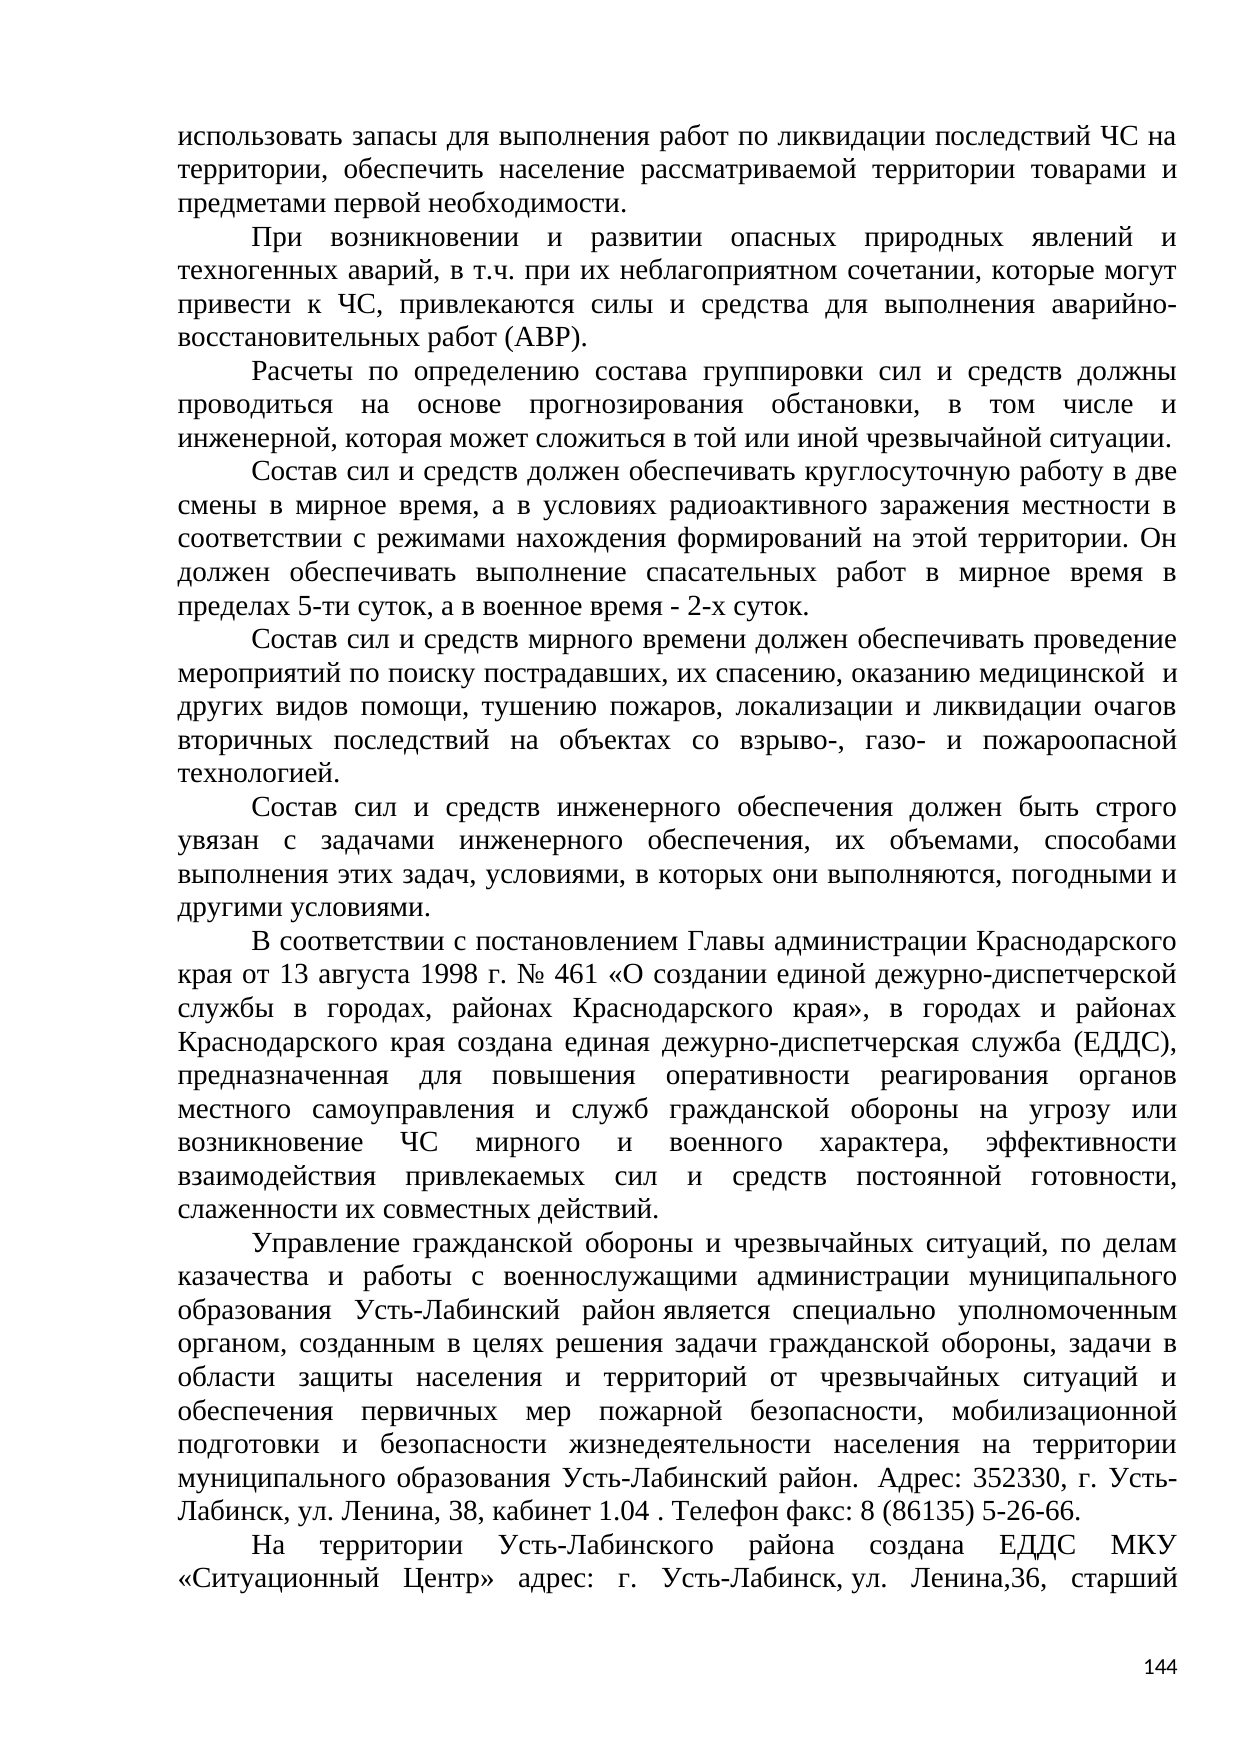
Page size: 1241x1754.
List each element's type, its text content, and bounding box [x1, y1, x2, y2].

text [177, 118, 1178, 219]
text Расчеты по определению состава группировки сил и средств должны проводиться на основе прогнозирования обстановки, в том числе и инженерной, которая может сложиться в той или иной чрезвычайной ситуации. [177, 353, 1178, 453]
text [177, 1527, 1178, 1594]
text Состав сил и средств инженерного обеспечения должен быть строго увязан с задачами инженерного обеспечения, их объемами, способами выполнения этих задач, условиями, в которых они выполняются, погодными и другими условиями. [177, 789, 1178, 923]
text Состав сил и средств должен обеспечивать круглосуточную работу в две смены в мирное время, а в условиях радиоактивного заражения местности в соответствии с режимами нахождения формирований на этой территории. Он должен обеспечивать выполнение спасательных работ в мирное время в пределах 5-ти суток, а в военное время - 2-х суток. [177, 453, 1178, 621]
text При возникновении и развитии опасных природных явлений и техногенных аварий, в т.ч. при их неблагоприятном сочетании, которые могут привести к ЧС, привлекаются силы и средства для выполнения аварийно-восстановительных работ (АВР). [177, 219, 1178, 353]
text Состав сил и средств мирного времени должен обеспечивать проведение мероприятий по поиску пострадавших, их спасению, оказанию медицинской и других видов помощи, тушению пожаров, локализации и ликвидации очагов вторичных последствий на объектах со взрыво-, газо- и пожароопасной технологией. [177, 621, 1178, 789]
text Управление гражданской обороны и чрезвычайных ситуаций, по делам казачества и работы с военнослужащими администрации муниципального образования Усть-Лабинский район является специально уполномоченным органом, созданным в целях решения задачи гражданской обороны, задачи в области защиты населения и территорий от чрезвычайных ситуаций и обеспечения первичных мер пожарной безопасности, мобилизационной подготовки и безопасности жизнедеятельности населения на территории муниципального образования Усть-Лабинский район. Адрес: 352330, г. Усть-Лабинск, ул. Ленина, 38, кабинет 1.04 . Телефон факс: 8 (86135) 5-26-66. [177, 1225, 1178, 1527]
text В соответствии с постановлением Главы администрации Краснодарского края от 13 августа . № 461 «О создании единой дежурно-диспетчерской службы в городах, районах Краснодарского края», в городах и районах Краснодарского края создана единая дежурно-диспетчерская служба (ЕДДС), предназначенная для повышения оперативности реагирования органов местного самоуправления и служб гражданской обороны на угрозу или возникновение ЧС мирного и военного характера, эффективности взаимодействия привлекаемых сил и средств постоянной готовности, слаженности их совместных действий. [177, 923, 1178, 1225]
